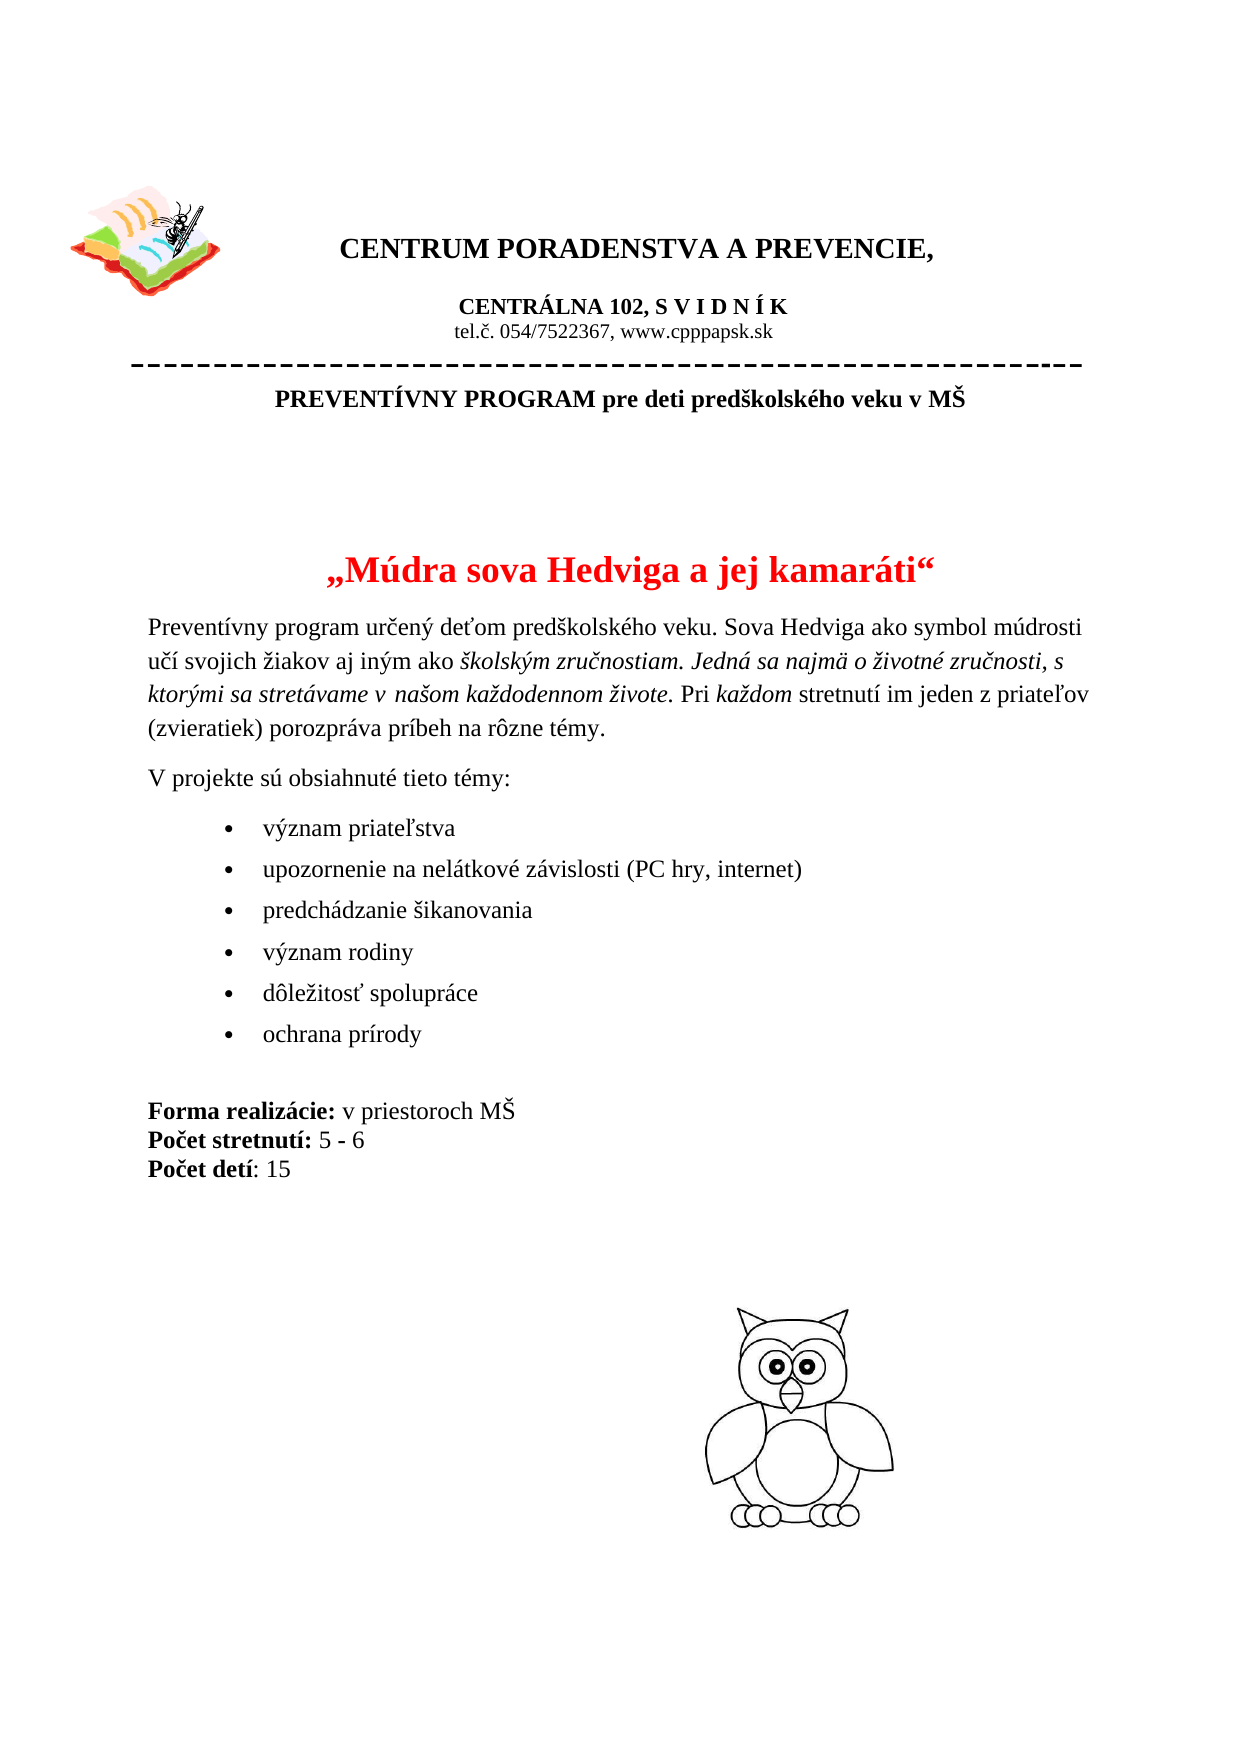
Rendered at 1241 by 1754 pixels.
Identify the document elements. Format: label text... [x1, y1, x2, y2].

text CENTRÁLNA 102, S V I D N Í K [148, 293, 1093, 319]
text V projekte sú obsiahnuté tieto témy: [148, 758, 1093, 792]
text tel.č. 054/7522367, www.cpppapsk.sk [129, 319, 1093, 343]
text CENTRUM PORADENSTVA A PREVENCIE, [148, 201, 1093, 265]
text –––––––––––––––––––––––––––––––––––––––––––––––––––––––-–– [129, 343, 1093, 384]
list predchádzanie šikanovania [225, 891, 1093, 924]
text „Múdra sova Hedviga a jej kamaráti“ [129, 548, 1093, 591]
text Forma realizácie: v priestoroch MŠ Počet stretnutí: 5 - 6 [148, 1096, 1093, 1154]
text Preventívny program určený deťom predškolského veku. Sova Hedviga ako symbol múdrosti učí svojich žiakov aj iným ako školským zručnostiam. Jedná sa najmä o životné zručnosti, s ktorými sa stretávame v našom každodennom živote. Pri každom stretnutí im jeden z priateľov (zvieratiek) porozpráva príbeh na rôzne témy. [148, 607, 1093, 742]
list dôležitosť spolupráce [225, 973, 1093, 1007]
text Počet detí: 15 [148, 1154, 1093, 1183]
list upozornenie na nelátkové závislosti (PC hry, internet) [225, 849, 1093, 883]
list ochrana prírody [225, 1014, 1093, 1048]
list význam rodiny [225, 932, 1093, 966]
text PREVENTÍVNY PROGRAM pre deti predškolského veku v MŠ [148, 384, 1093, 413]
list význam priateľstva [225, 808, 1093, 842]
picture [694, 1268, 895, 1555]
